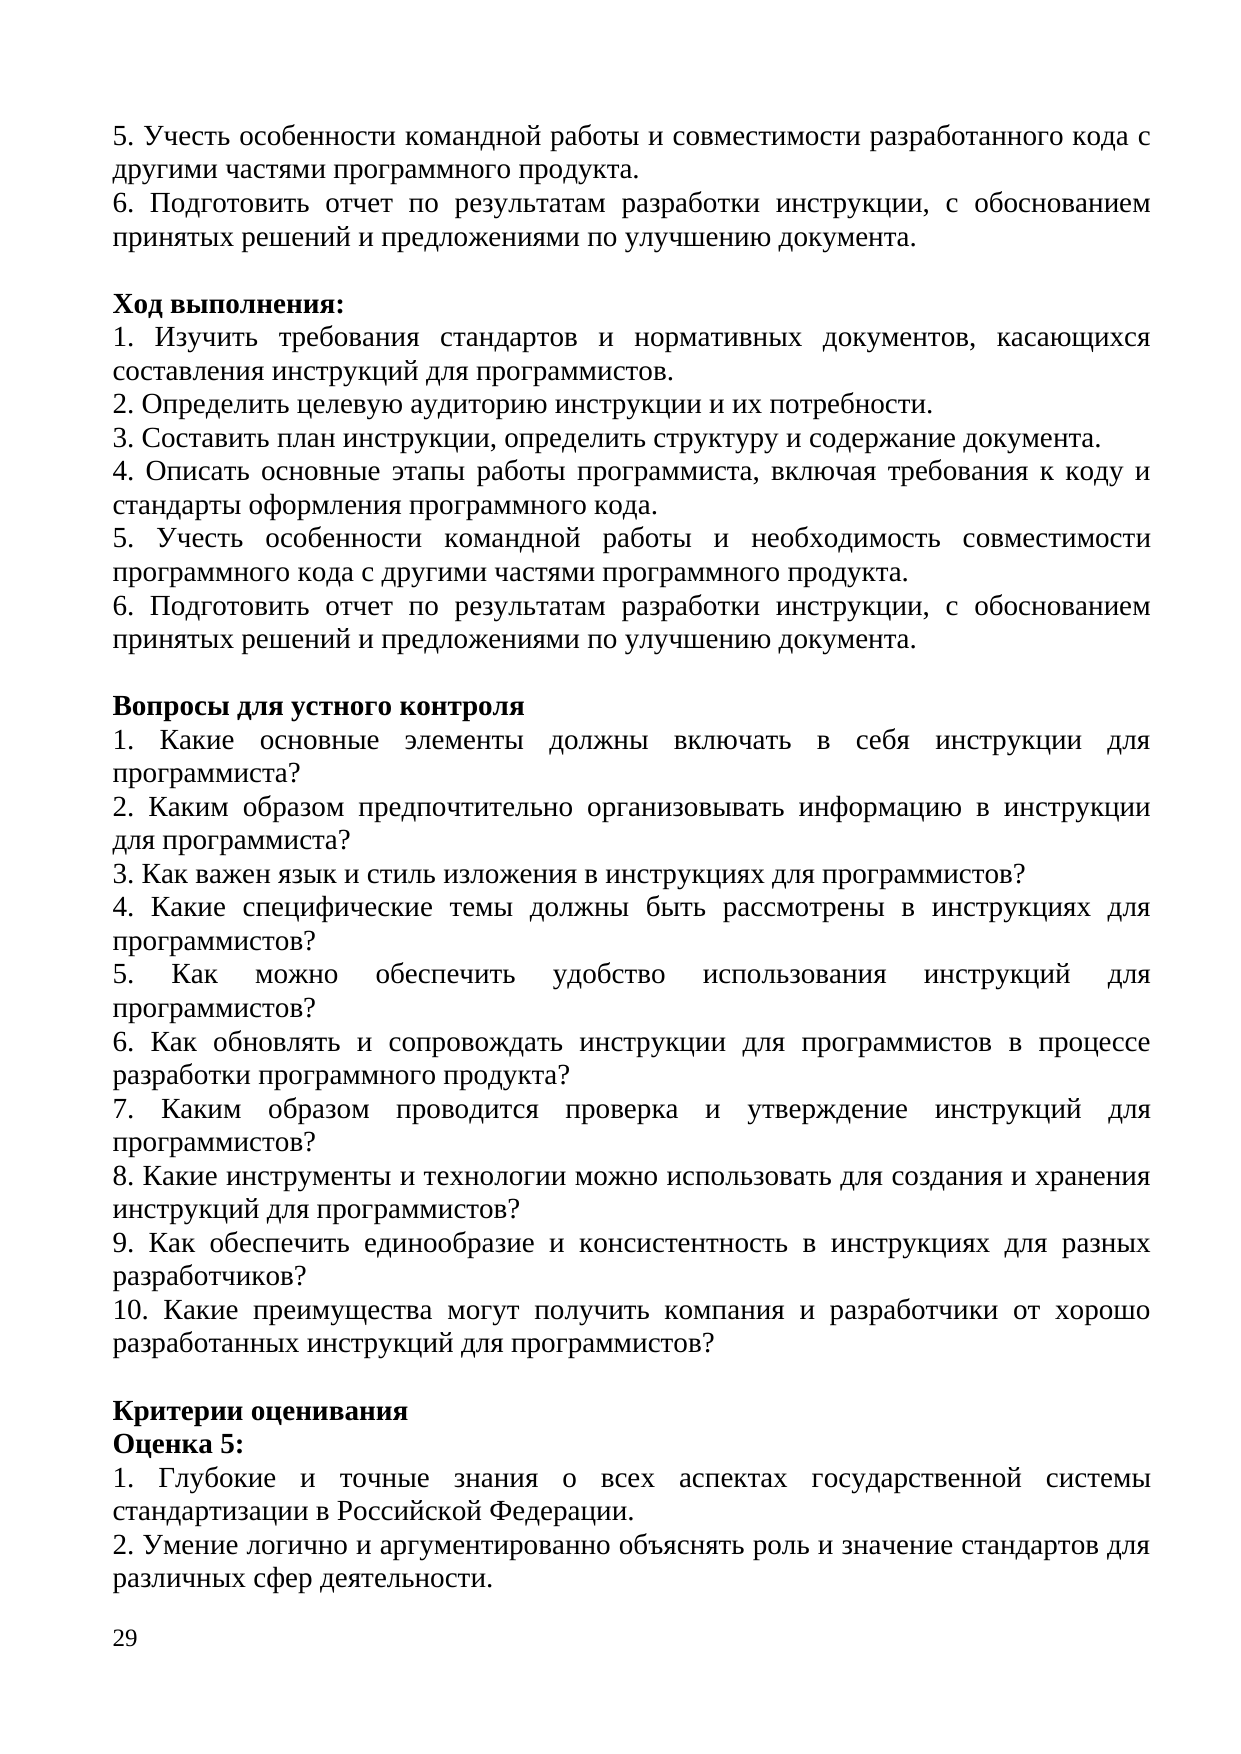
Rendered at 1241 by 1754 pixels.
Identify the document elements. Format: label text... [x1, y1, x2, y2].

text 5. Учесть особенности командной работы и необходимость совместимости программного кода с другими частями программного продукта. [112, 521, 1152, 588]
text 5. Учесть особенности командной работы и совместимости разработанного кода с другими частями программного продукта. [112, 118, 1152, 185]
text 7. Каким образом проводится проверка и утверждение инструкций для программистов? [112, 1091, 1152, 1158]
text 8. Какие инструменты и технологии можно использовать для создания и хранения инструкций для программистов? [112, 1158, 1152, 1225]
text Оценка 5: [112, 1426, 1152, 1460]
text 10. Какие преимущества могут получить компания и разработчики от хорошо разработанных инструкций для программистов? [112, 1292, 1152, 1359]
text 6. Подготовить отчет по результатам разработки инструкции, с обоснованием принятых решений и предложениями по улучшению документа. [112, 185, 1152, 252]
text 2. Умение логично и аргументированно объяснять роль и значение стандартов для различных сфер деятельности. [112, 1527, 1152, 1594]
text 2. Определить целевую аудиторию инструкции и их потребности. [112, 386, 1152, 420]
text 3. Как важен язык и стиль изложения в инструкциях для программистов? [112, 856, 1152, 889]
text Ход выполнения: [112, 286, 1152, 319]
text 1. Изучить требования стандартов и нормативных документов, касающихся составления инструкций для программистов. [112, 319, 1152, 386]
text 5. Как можно обеспечить удобство использования инструкций для программистов? [112, 957, 1152, 1024]
text Критерии оценивания [112, 1393, 1152, 1426]
text 2. Каким образом предпочтительно организовывать информацию в инструкции для программиста? [112, 789, 1152, 856]
text 6. Как обновлять и сопровождать инструкции для программистов в процессе разработки программного продукта? [112, 1024, 1152, 1091]
text 4. Какие специфические темы должны быть рассмотрены в инструкциях для программистов? [112, 889, 1152, 957]
text 1. Глубокие и точные знания о всех аспектах государственной системы стандартизации в Российской Федерации. [112, 1460, 1152, 1527]
text 4. Описать основные этапы работы программиста, включая требования к коду и стандарты оформления программного кода. [112, 453, 1152, 521]
text 3. Составить план инструкции, определить структуру и содержание документа. [112, 420, 1152, 453]
text 6. Подготовить отчет по результатам разработки инструкции, с обоснованием принятых решений и предложениями по улучшению документа. [112, 588, 1152, 655]
text Вопросы для устного контроля [112, 688, 1152, 722]
text 1. Какие основные элементы должны включать в себя инструкции для программиста? [112, 722, 1152, 789]
text 9. Как обеспечить единообразие и консистентность в инструкциях для разных разработчиков? [112, 1225, 1152, 1292]
